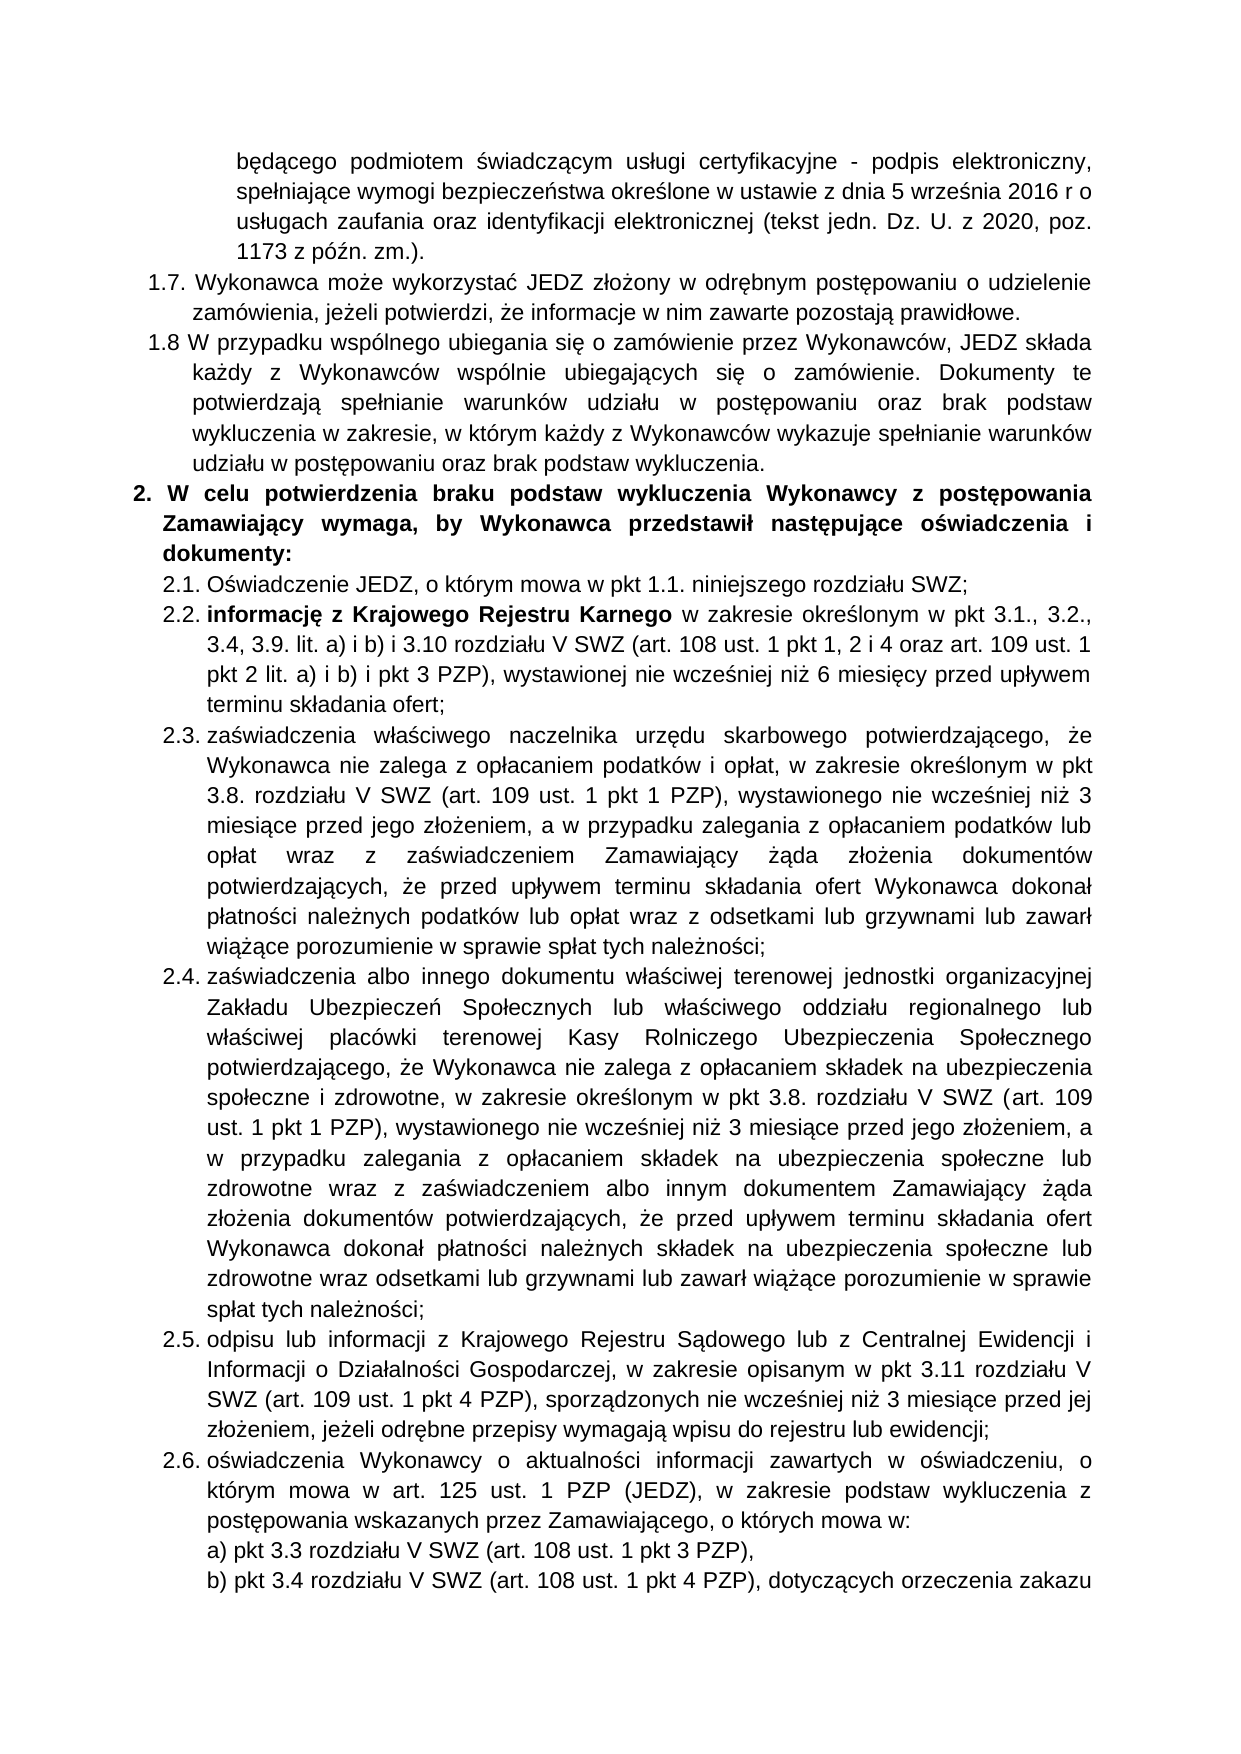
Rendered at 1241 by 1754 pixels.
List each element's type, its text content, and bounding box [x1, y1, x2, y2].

list informację z Krajowego Rejestru Karnego w zakresie określonym w pkt 3.1., 3.2., 3.4, 3.9. lit. a) i b) i 3.10 rozdziału V SWZ (art. 108 ust. 1 pkt 1, 2 i 4 oraz art. 109 ust. 1 pkt 2 lit. a) i b) i pkt 3 PZP), wystawionej nie wcześniej niż 6 miesięcy przed upływem terminu składania ofert; [162, 601, 1093, 718]
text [207, 1567, 1093, 1594]
text a) pkt 3.3 rozdziału V SWZ (art. 108 ust. 1 pkt 3 PZP), [207, 1537, 1093, 1563]
list 1.8 W przypadku wspólnego ubiegania się o zamówienie przez Wykonawców, JEDZ składa każdy z Wykonawców wspólnie ubiegających się o zamówienie. Dokumenty te potwierdzają spełnianie warunków udziału w postępowaniu oraz brak podstaw wykluczenia w zakresie, w którym każdy z Wykonawców wykazuje spełnianie warunków udziału w postępowaniu oraz brak podstaw wykluczenia. [148, 329, 1093, 476]
text 2. W celu potwierdzenia braku podstaw wykluczenia Wykonawcy z postępowania Zamawiający wymaga, by Wykonawca przedstawił następujące oświadczenia i dokumenty: [133, 480, 1093, 567]
text 1.7. Wykonawca może wykorzystać JEDZ złożony w odrębnym postępowaniu o udzielenie zamówienia, jeżeli potwierdzi, że informacje w nim zawarte pozostają prawidłowe. [148, 268, 1093, 325]
list Oświadczenie JEDZ, o którym mowa w pkt 1.1. niniejszego rozdziału SWZ; [162, 571, 1093, 597]
list zaświadczenia albo innego dokumentu właściwej terenowej jednostki organizacyjnej Zakładu Ubezpieczeń Społecznych lub właściwego oddziału regionalnego lub właściwej placówki terenowej Kasy Rolniczego Ubezpieczenia Społecznego potwierdzającego, że Wykonawca nie zalega z opłacaniem składek na ubezpieczenia społeczne i zdrowotne, w zakresie określonym w pkt 3.8. rozdziału V SWZ (art. 109 ust. 1 pkt 1 PZP), wystawionego nie wcześniej niż 3 miesiące przed jego złożeniem, a w przypadku zalegania z opłacaniem składek na ubezpieczenia społeczne lub zdrowotne wraz z zaświadczeniem albo innym dokumentem Zamawiający żąda złożenia dokumentów potwierdzających, że przed upływem terminu składania ofert Wykonawca dokonał płatności należnych składek na ubezpieczenia społeczne lub zdrowotne wraz odsetkami lub grzywnami lub zawarł wiążące porozumienie w sprawie spłat tych należności; [162, 963, 1093, 1322]
list zaświadczenia właściwego naczelnika urzędu skarbowego potwierdzającego, że Wykonawca nie zalega z opłacaniem podatków i opłat, w zakresie określonym w pkt 3.8. rozdziału V SWZ (art. 109 ust. 1 pkt 1 PZP), wystawionego nie wcześniej niż 3 miesiące przed jego złożeniem, a w przypadku zalegania z opłacaniem podatków lub opłat wraz z zaświadczeniem Zamawiający żąda złożenia dokumentów potwierdzających, że przed upływem terminu składania ofert Wykonawca dokonał płatności należnych podatków lub opłat wraz z odsetkami lub grzywnami lub zawarł wiążące porozumienie w sprawie spłat tych należności; [162, 722, 1093, 959]
list oświadczenia Wykonawcy o aktualności informacji zawartych w oświadczeniu, o którym mowa w art. 125 ust. 1 PZP (JEDZ), w zakresie podstaw wykluczenia z postępowania wskazanych przez Zamawiającego, o których mowa w: [162, 1447, 1093, 1533]
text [207, 148, 1093, 264]
list odpisu lub informacji z Krajowego Rejestru Sądowego lub z Centralnej Ewidencji i Informacji o Działalności Gospodarczej, w zakresie opisanym w pkt 3.11 rozdziału V SWZ (art. 109 ust. 1 pkt 4 PZP), sporządzonych nie wcześniej niż 3 miesiące przed jej złożeniem, jeżeli odrębne przepisy wymagają wpisu do rejestru lub ewidencji; [162, 1326, 1093, 1443]
